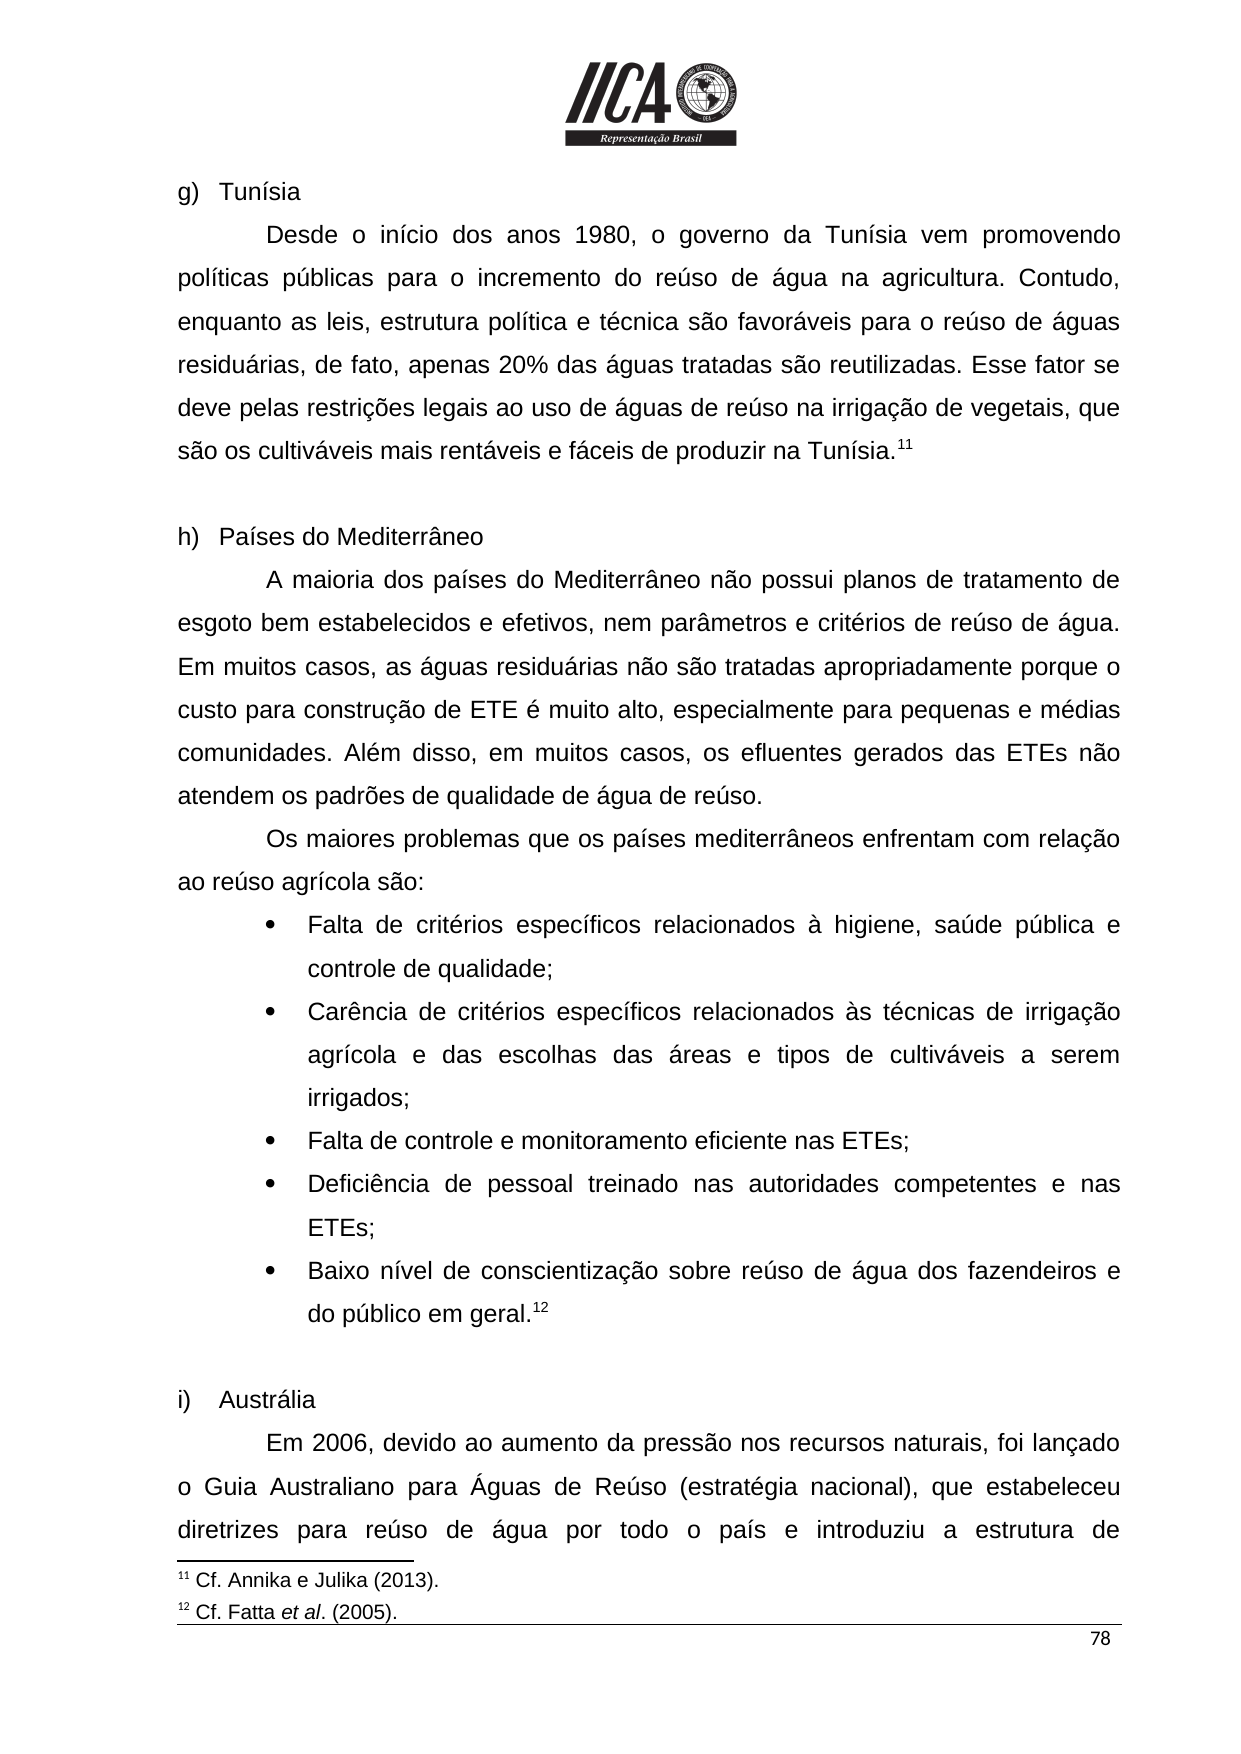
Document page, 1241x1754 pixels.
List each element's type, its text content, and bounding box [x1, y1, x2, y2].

list Países do Mediterrâneo [177, 522, 1122, 551]
list Austrália [177, 1385, 1122, 1414]
list Baixo nível de conscientização sobre reúso de água dos fazendeiros e do público em geral. [266, 1256, 1122, 1328]
text Desde o início dos anos 1980, o governo da Tunísia vem promovendo políticas públicas para o incremento do reúso de água na agricultura. Contudo, enquanto as leis, estrutura política e técnica são favoráveis para o reúso de águas residuárias, de fato, apenas 20% das águas tratadas são reutilizadas. Esse fator se deve pelas restrições legais ao uso de águas de reúso na irrigação de vegetais, que são os cultiváveis mais rentáveis e fáceis de produzir na Tunísia. [177, 220, 1122, 465]
list Deficiência de pessoal treinado nas autoridades competentes e nas ETEs; [266, 1169, 1122, 1241]
text Os maiores problemas que os países mediterrâneos enfrentam com relação ao reúso agrícola são: [177, 824, 1122, 896]
list Tunísia [177, 177, 1122, 206]
list Falta de controle e monitoramento eficiente nas ETEs; [266, 1126, 1122, 1155]
list Carência de critérios específicos relacionados às técnicas de irrigação agrícola e das escolhas das áreas e tipos de cultiváveis a serem irrigados; [266, 997, 1122, 1112]
list Falta de critérios específicos relacionados à higiene, saúde pública e controle de qualidade; [266, 910, 1122, 982]
text A maioria dos países do Mediterrâneo não possui planos de tratamento de esgoto bem estabelecidos e efetivos, nem parâmetros e critérios de reúso de água. Em muitos casos, as águas residuárias não são tratadas apropriadamente porque o custo para construção de ETE é muito alto, especialmente para pequenas e médias comunidades. Além disso, em muitos casos, os efluentes gerados das ETEs não atendem os padrões de qualidade de água de reúso. [177, 565, 1122, 810]
picture [560, 58, 740, 148]
